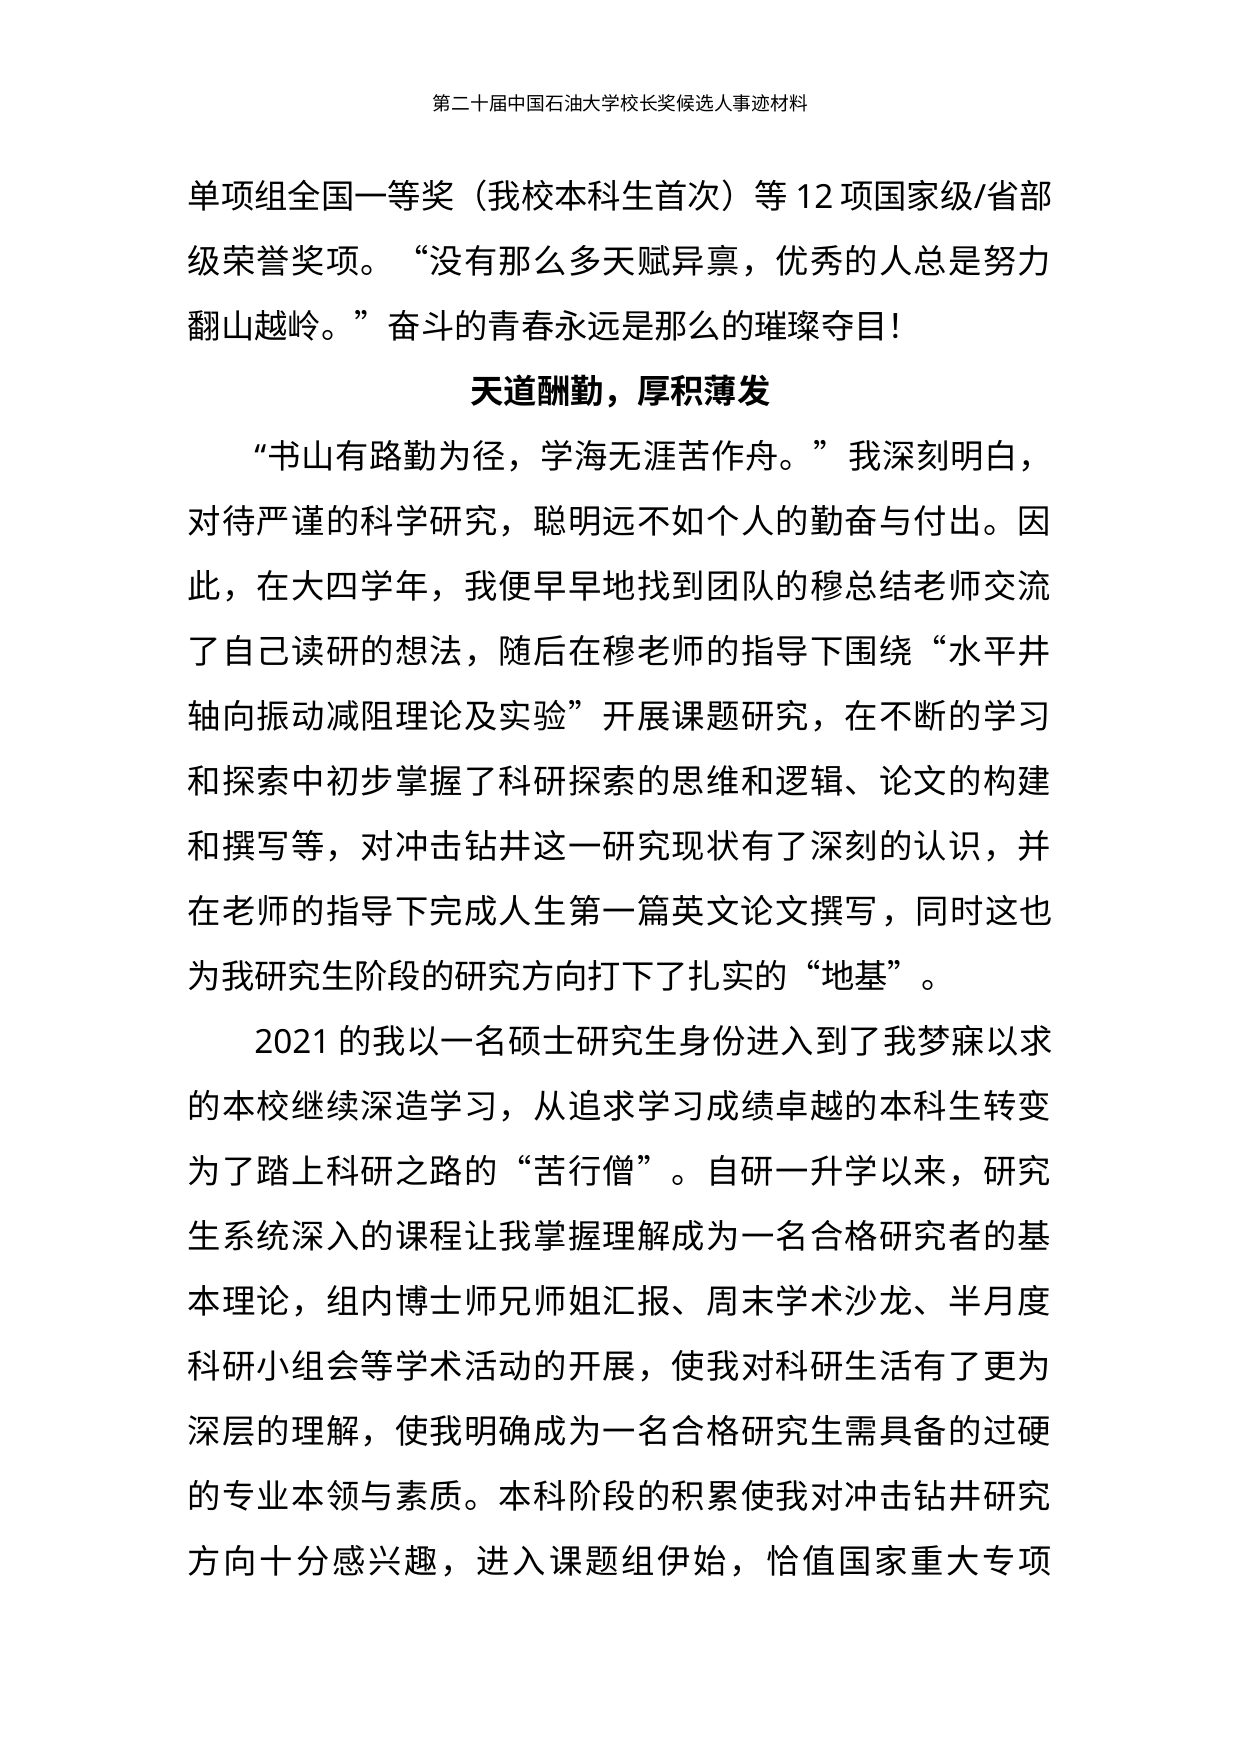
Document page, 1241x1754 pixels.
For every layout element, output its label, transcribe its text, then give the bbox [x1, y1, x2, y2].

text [187, 1007, 1053, 1592]
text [187, 162, 1053, 357]
text “书山有路勤为径，学海无涯苦作舟。”我深刻明白，对待严谨的科学研究，聪明远不如个人的勤奋与付出。因此，在大四学年，我便早早地找到团队的穆总结老师交流了自己读研的想法，随后在穆老师的指导下围绕“水平井轴向振动减阻理论及实验”开展课题研究，在不断的学习和探索中初步掌握了科研探索的思维和逻辑、论文的构建和撰写等，对冲击钻井这一研究现状有了深刻的认识，并在老师的指导下完成人生第一篇英文论文撰写，同时这也为我研究生阶段的研究方向打下了扎实的“地基”。 [187, 422, 1053, 1007]
text 天道酬勤，厚积薄发 [187, 357, 1053, 422]
